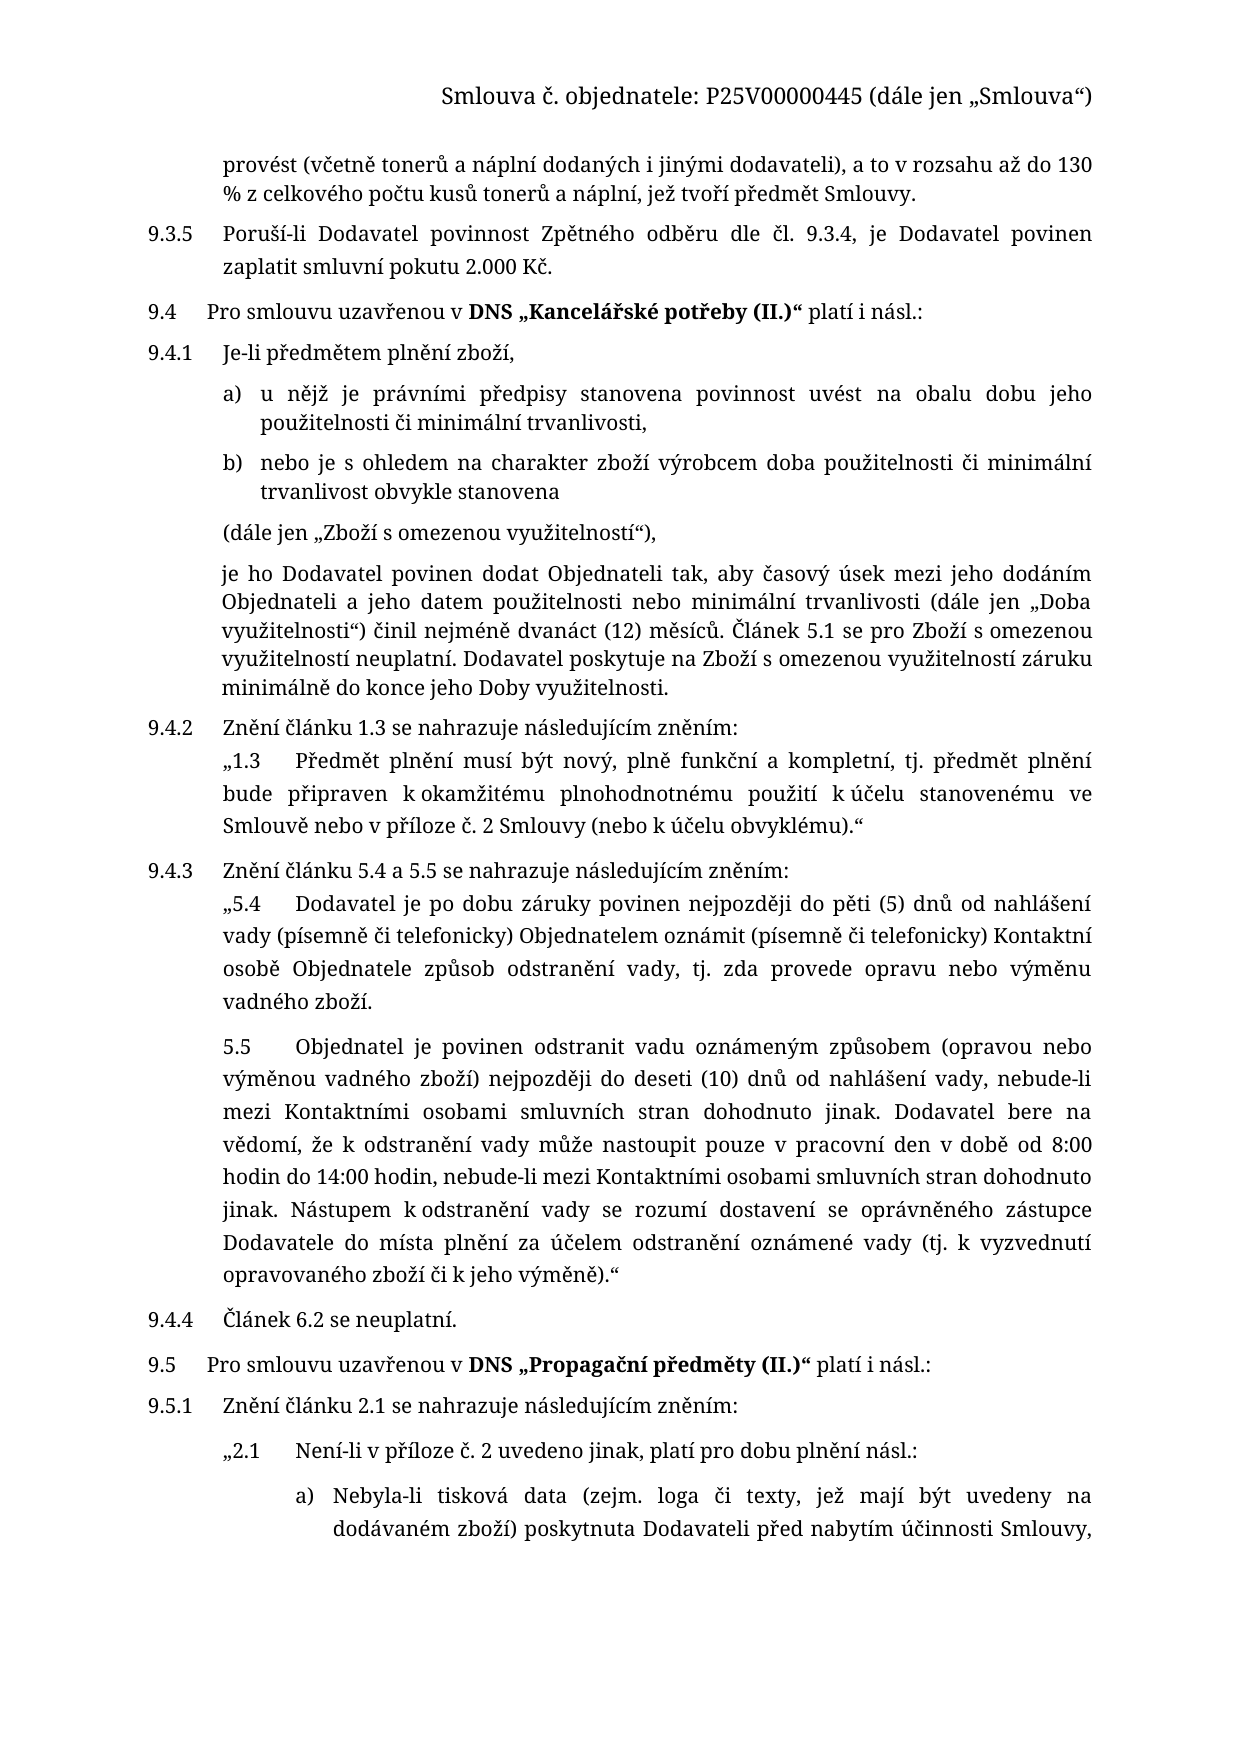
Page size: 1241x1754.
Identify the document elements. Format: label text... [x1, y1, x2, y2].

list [148, 150, 1093, 207]
list u nějž je právními předpisy stanovena povinnost uvést na obalu dobu jeho použitelnosti či minimální trvanlivosti, [223, 379, 1093, 436]
list „1.3 Předmět plnění musí být nový, plně funkční a kompletní, tj. předmět plnění bude připraven k okamžitému plnohodnotnému použití k účelu stanovenému ve Smlouvě nebo v příloze č. 2 Smlouvy (nebo k účelu obvyklému).“ [223, 746, 1093, 840]
list „2.1 Není-li v příloze č. 2 uvedeno jinak, platí pro dobu plnění násl.: [223, 1436, 1093, 1465]
list Znění článku 2.1 se nahrazuje následujícím zněním: [148, 1391, 1093, 1420]
list 5.5 Objednatel je povinen odstranit vadu oznámeným způsobem (opravou nebo výměnou vadného zboží) nejpozději do deseti (10) dnů od nahlášení vady, nebude-li mezi Kontaktními osobami smluvních stran dohodnuto jinak. Dodavatel bere na vědomí, že k odstranění vady může nastoupit pouze v pracovní den v době od 8:00 hodin do 14:00 hodin, nebude-li mezi Kontaktními osobami smluvních stran dohodnuto jinak. Nástupem k odstranění vady se rozumí dostavení se oprávněného zástupce Dodavatele do místa plnění za účelem odstranění oznámené vady (tj. k vyzvednutí opravovaného zboží či k jeho výměně).“ [223, 1032, 1093, 1289]
list Článek 6.2 se neuplatní. [148, 1305, 1093, 1334]
list Pro smlouvu uzavřenou v DNS „Propagační předměty (II.)“ platí i násl.: [148, 1350, 1093, 1379]
list Znění článku 5.4 a 5.5 se nahrazuje následujícím zněním: [148, 856, 1093, 885]
list Je-li předmětem plnění zboží, [148, 338, 1093, 367]
list „5.4 Dodavatel je po dobu záruky povinen nejpozději do pěti (5) dnů od nahlášení vady (písemně či telefonicky) Objednatelem oznámit (písemně či telefonicky) Kontaktní osobě Objednatele způsob odstranění vady, tj. zda provede opravu nebo výměnu vadného zboží. [223, 889, 1093, 1015]
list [295, 1482, 1093, 1543]
list Znění článku 1.3 se nahrazuje následujícím zněním: [148, 713, 1093, 742]
text je ho Dodavatel povinen dodat Objednateli tak, aby časový úsek mezi jeho dodáním Objednateli a jeho datem použitelnosti nebo minimální trvanlivosti (dále jen „Doba využitelnosti“) činil nejméně dvanáct (12) měsíců. Článek 5.1 se pro Zboží s omezenou využitelností neuplatní. Dodavatel poskytuje na Zboží s omezenou využitelností záruku minimálně do konce jeho Doby využitelnosti. [221, 559, 1093, 701]
list nebo je s ohledem na charakter zboží výrobcem doba použitelnosti či minimální trvanlivost obvykle stanovena [223, 448, 1093, 505]
list Poruší-li Dodavatel povinnost Zpětného odběru dle čl. 9.3.4, je Dodavatel povinen zaplatit smluvní pokutu 2.000 Kč. [148, 219, 1093, 281]
list Pro smlouvu uzavřenou v DNS „Kancelářské potřeby (II.)“ platí i násl.: [148, 297, 1093, 326]
text (dále jen „Zboží s omezenou využitelností“), [223, 518, 1093, 546]
